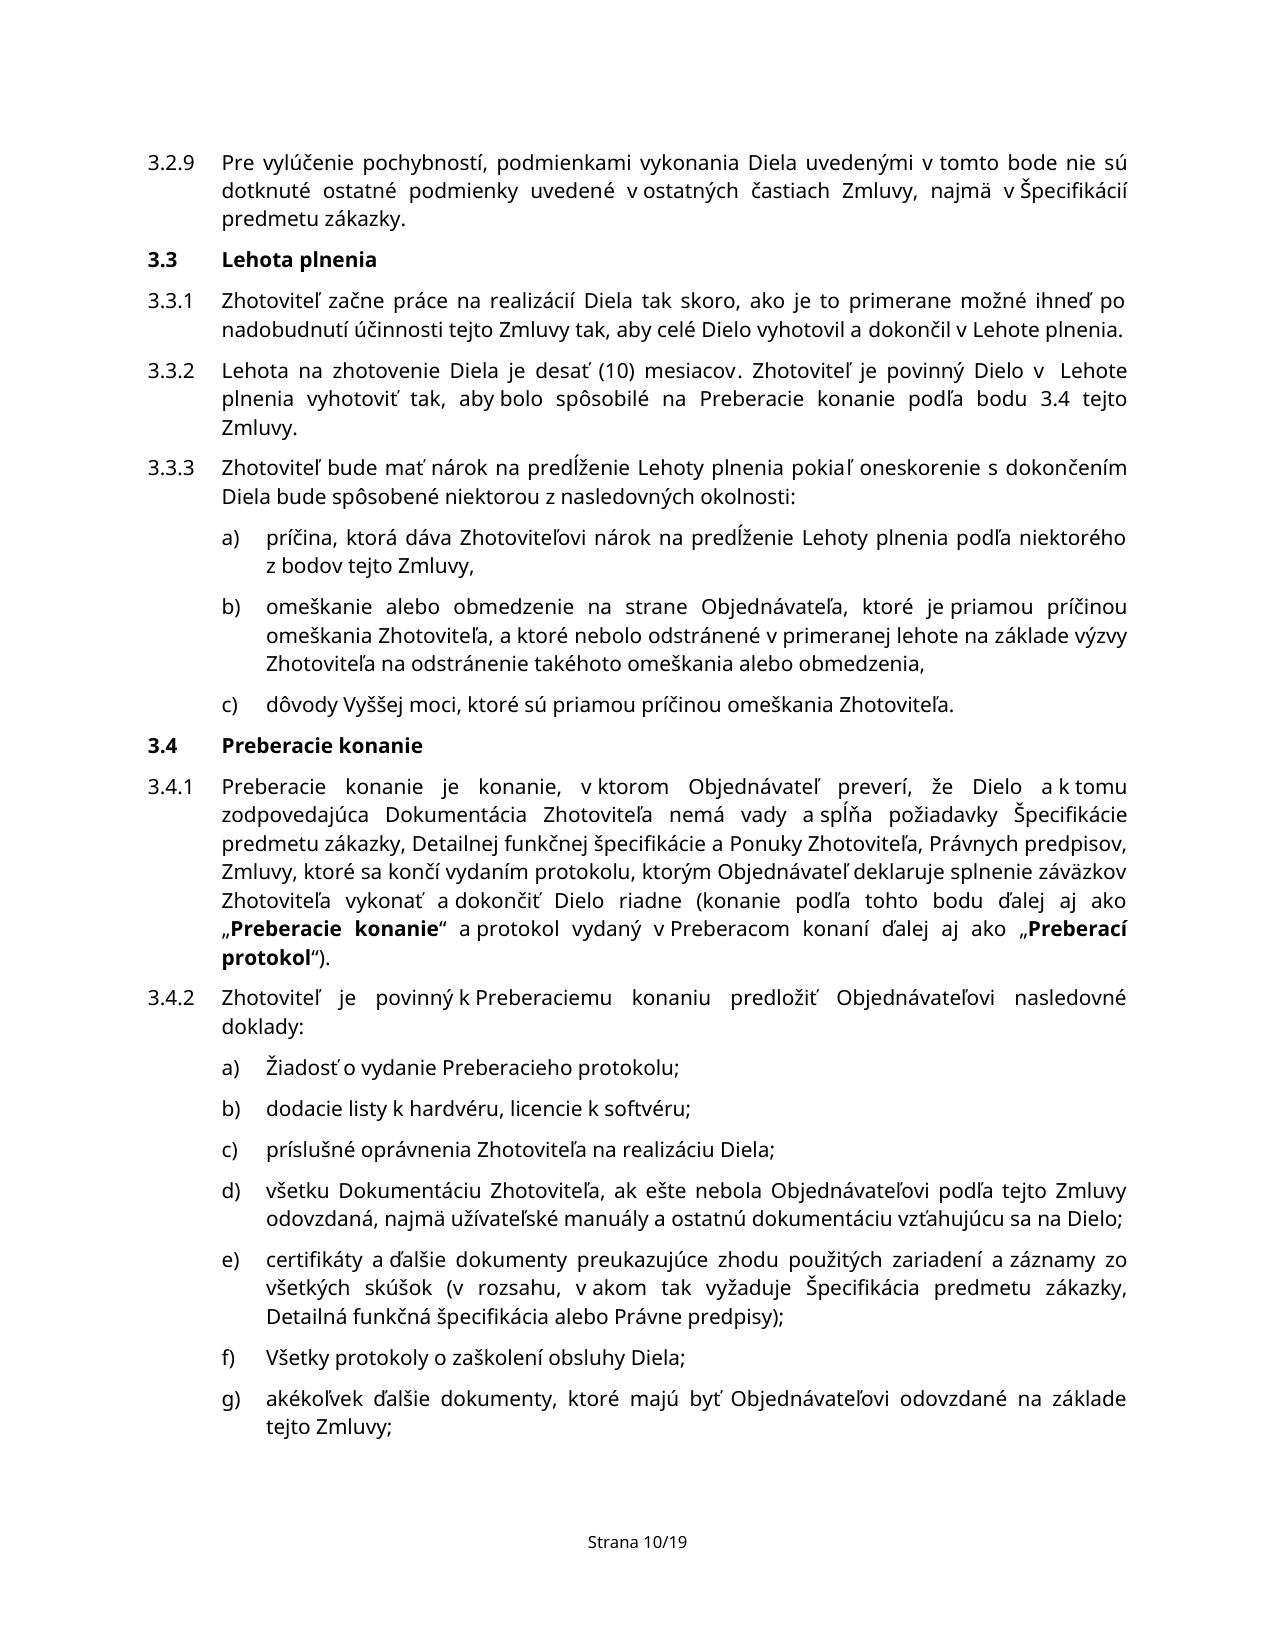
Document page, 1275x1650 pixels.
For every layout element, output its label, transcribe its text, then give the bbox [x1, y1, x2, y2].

list Zhotoviteľ je povinný k Preberaciemu konaniu predložiť Objednávateľovi nasledovné doklady: [148, 983, 1127, 1040]
list Zhotoviteľ bude mať nárok na predĺženie Lehoty plnenia pokiaľ oneskorenie s dokončením Diela bude spôsobené niektorou z nasledovných okolnosti: [148, 453, 1127, 510]
list Žiadosť o vydanie Preberacieho protokolu; [221, 1053, 1127, 1081]
list príčina, ktorá dáva Zhotoviteľovi nárok na predĺženie Lehoty plnenia podľa niektorého z bodov tejto Zmluvy, [221, 523, 1127, 580]
list dodacie listy k hardvéru, licencie k softvéru; [221, 1094, 1127, 1122]
list certifikáty a ďalšie dokumenty preukazujúce zhodu použitých zariadení a záznamy zo všetkých skúšok (v rozsahu, v akom tak vyžaduje Špecifikácia predmetu zákazky, Detailná funkčná špecifikácia alebo Právne predpisy); [221, 1245, 1127, 1330]
list akékoľvek ďalšie dokumenty, ktoré majú byť Objednávateľovi odovzdané na základe tejto Zmluvy; [221, 1384, 1127, 1441]
list príslušné oprávnenia Zhotoviteľa na realizáciu Diela; [221, 1135, 1127, 1163]
list Lehota na zhotovenie Diela je desať (10) mesiacov. Zhotoviteľ je povinný Dielo v Lehote plnenia vyhotoviť tak, aby bolo spôsobilé na Preberacie konanie podľa bodu 3.4 tejto Zmluvy. [148, 356, 1127, 441]
list Preberacie konanie [148, 731, 1127, 759]
list Lehota plnenia [148, 245, 1127, 274]
list Všetky protokoly o zaškolení obsluhy Diela; [221, 1343, 1127, 1371]
list omeškanie alebo obmedzenie na strane Objednávateľa, ktoré je priamou príčinou omeškania Zhotoviteľa, a ktoré nebolo odstránené v primeranej lehote na základe výzvy Zhotoviteľa na odstránenie takéhoto omeškania alebo obmedzenia, [221, 592, 1127, 678]
list dôvody Vyššej moci, ktoré sú priamou príčinou omeškania Zhotoviteľa. [221, 690, 1127, 718]
list všetku Dokumentáciu Zhotoviteľa, ak ešte nebola Objednávateľovi podľa tejto Zmluvy odovzdaná, najmä užívateľské manuály a ostatnú dokumentáciu vzťahujúcu sa na Dielo; [221, 1176, 1127, 1233]
list Zhotoviteľ začne práce na realizácií Diela tak skoro, ako je to primerane možné ihneď po nadobudnutí účinnosti tejto Zmluvy tak, aby celé Dielo vyhotovil a dokončil v Lehote plnenia. [148, 286, 1127, 343]
list Pre vylúčenie pochybností, podmienkami vykonania Diela uvedenými v tomto bode nie sú dotknuté ostatné podmienky uvedené v ostatných častiach Zmluvy, najmä v Špecifikácií predmetu zákazky. [148, 148, 1127, 233]
list Preberacie konanie je konanie, v ktorom Objednávateľ preverí, že Dielo a k tomu zodpovedajúca Dokumentácia Zhotoviteľa nemá vady a spĺňa požiadavky Špecifikácie predmetu zákazky, Detailnej funkčnej špecifikácie a Ponuky Zhotoviteľa, Právnych predpisov, Zmluvy, ktoré sa končí vydaním protokolu, ktorým Objednávateľ deklaruje splnenie záväzkov Zhotoviteľa vykonať a dokončiť Dielo riadne (konanie podľa tohto bodu ďalej aj ako „Preberacie konanie“ a protokol vydaný v Preberacom konaní ďalej aj ako „Preberací protokol“). [148, 772, 1127, 971]
